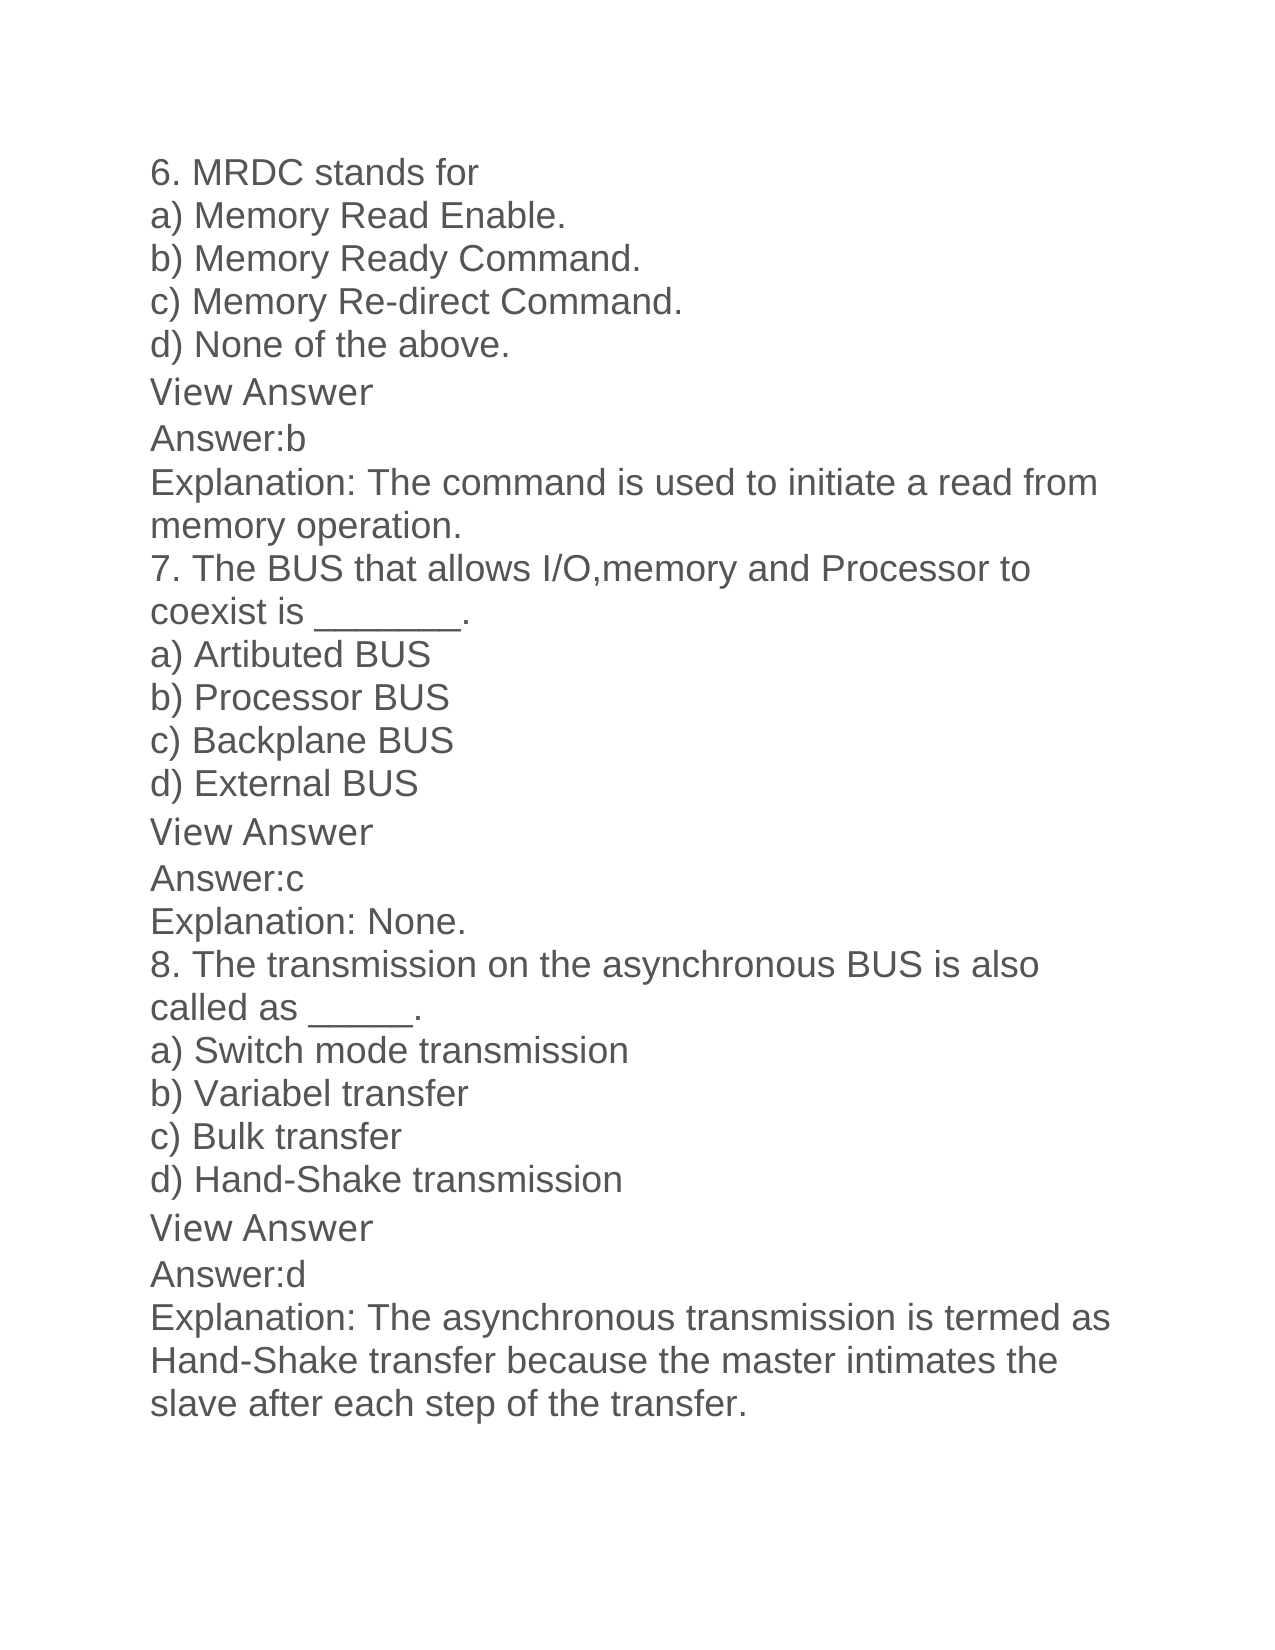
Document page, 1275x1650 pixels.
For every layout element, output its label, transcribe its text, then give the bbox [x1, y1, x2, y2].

text Answer:b Explanation: The command is used to initiate a read from memory operation. [150, 417, 1125, 546]
text 7. The BUS that allows I/O,memory and Processor to coexist is _______. a) Artibuted BUS b) Processor BUS c) Backplane BUS d) External BUS View Answer [150, 546, 1125, 856]
text Answer:d Explanation: The asynchronous transmission is termed as Hand-Shake transfer because the master intimates the slave after each step of the transfer. [150, 1252, 1125, 1424]
text 8. The transmission on the asynchronous BUS is also called as _____. a) Switch mode transmission b) Variabel transfer c) Bulk transfer d) Hand-Shake transmission View Answer [150, 942, 1125, 1252]
text 6. MRDC stands for a) Memory Read Enable. b) Memory Ready Command. c) Memory Re-direct Command. d) None of the above. View Answer [150, 150, 1125, 417]
text Answer:c Explanation: None. [150, 856, 1125, 942]
